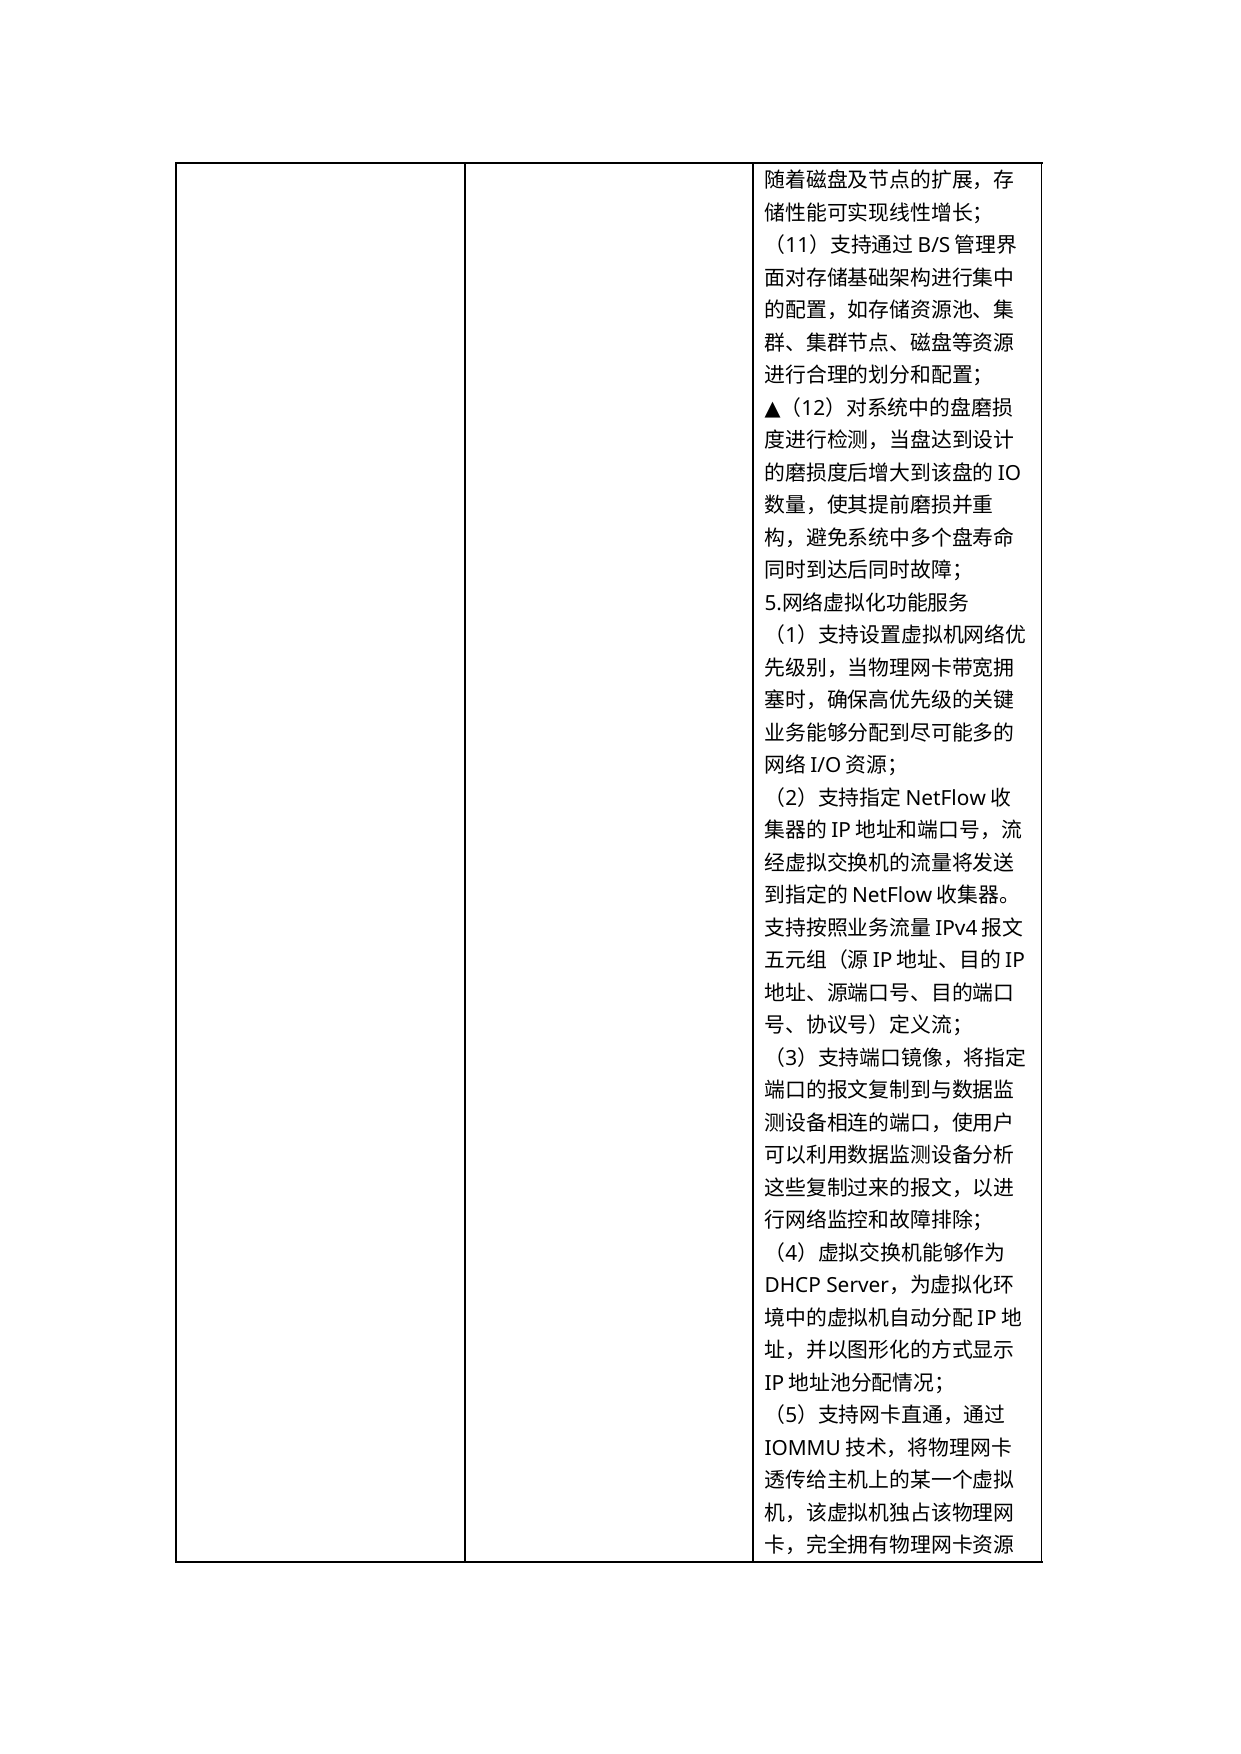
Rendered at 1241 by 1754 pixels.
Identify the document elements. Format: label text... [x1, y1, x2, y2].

table_cell 1 [177, 164, 464, 1561]
table_cell [466, 164, 752, 1561]
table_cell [754, 164, 1041, 1561]
